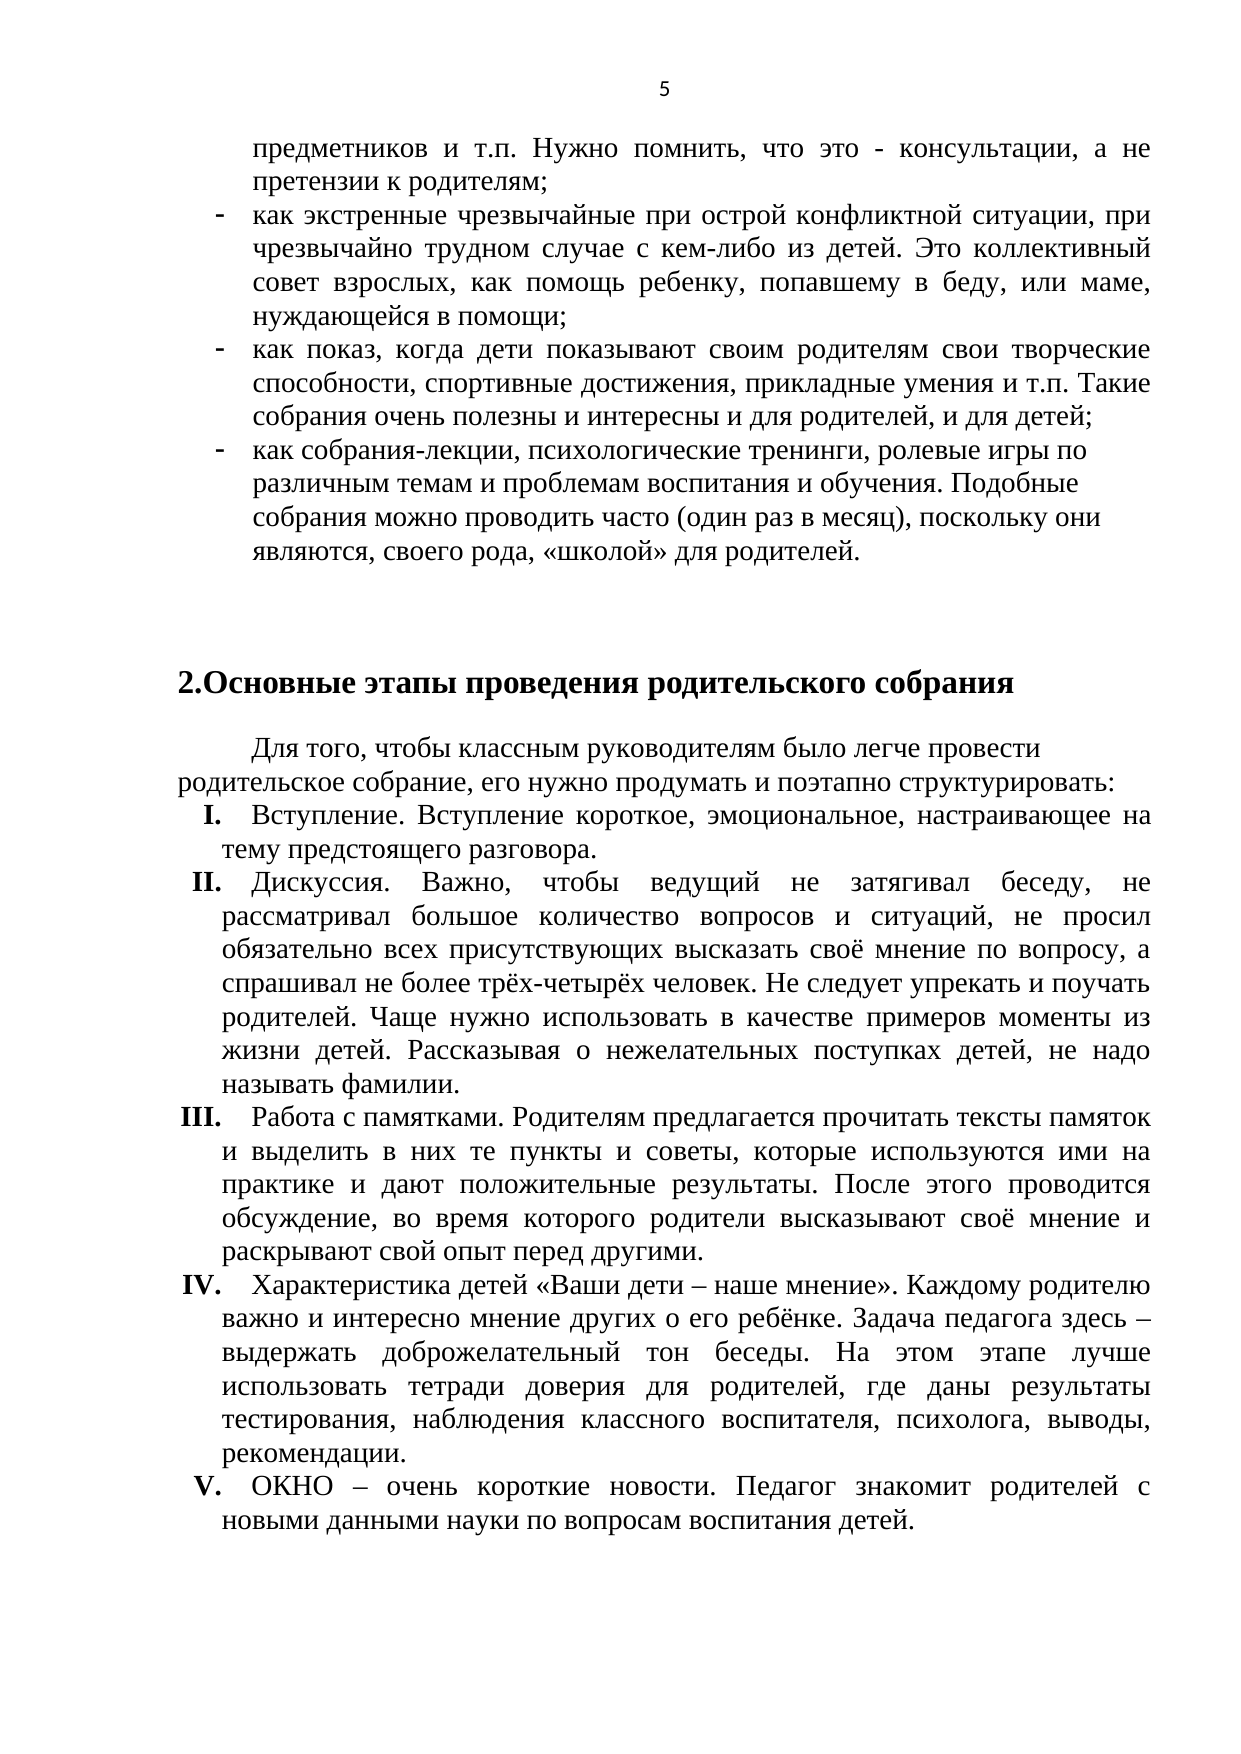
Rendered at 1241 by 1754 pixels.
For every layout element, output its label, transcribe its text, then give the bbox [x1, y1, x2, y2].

list Работа с памятками. Родителям предлагается прочитать тексты памяток и выделить в них те пункты и советы, которые используются ими на практике и дают положительные результаты. После этого проводится обсуждение, во время которого родители высказывают своё мнение и раскрывают свой опыт перед другими. [222, 1099, 1152, 1267]
list как экстренные чрезвычайные при острой конфликтной ситуации, при чрезвычайно трудном случае с кем-либо из детей. Это коллективный совет взрослых, как помощь ребенку, попавшему в беду, или маме, нуждающейся в помощи; [215, 197, 1152, 331]
subtitle 2.Основные этапы проведения родительского собрания [177, 663, 1152, 701]
list Вступление. Вступление короткое, эмоциональное, настраивающее на тему предстоящего разговора. [222, 797, 1152, 864]
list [215, 130, 1152, 197]
list ОКНО – очень короткие новости. Педагог знакомит родителей с новыми данными науки по вопросам воспитания детей. [222, 1468, 1152, 1535]
list как собрания-лекции, психологические тренинги, ролевые игры по различным темам и проблемам воспитания и обучения. Подобные собрания можно проводить часто (один раз в месяц), поскольку они являются, своего рода, «школой» для родителей. [215, 432, 1152, 566]
list Характеристика детей «Ваши дети – наше мнение». Каждому родителю важно и интересно мнение других о его ребёнке. Задача педагога здесь – выдержать доброжелательный тон беседы. На этом этапе лучше использовать тетради доверия для родителей, где даны результаты тестирования, наблюдения классного воспитателя, психолога, выводы, рекомендации. [222, 1267, 1152, 1468]
text Для того, чтобы классным руководителям было легче провести родительское собрание, его нужно продумать и поэтапно структурировать: [177, 730, 1152, 797]
list Дискуссия. Важно, чтобы ведущий не затягивал беседу, не рассматривал большое количество вопросов и ситуаций, не просил обязательно всех присутствующих высказать своё мнение по вопросу, а спрашивал не более трёх-четырёх человек. Не следует упрекать и поучать родителей. Чаще нужно использовать в качестве примеров моменты из жизни детей. Рассказывая о нежелательных поступках детей, не надо называть фамилии. [222, 864, 1152, 1099]
list как показ, когда дети показывают своим родителям свои творческие способности, спортивные достижения, прикладные умения и т.п. Такие собрания очень полезны и интересны и для родителей, и для детей; [215, 331, 1152, 432]
